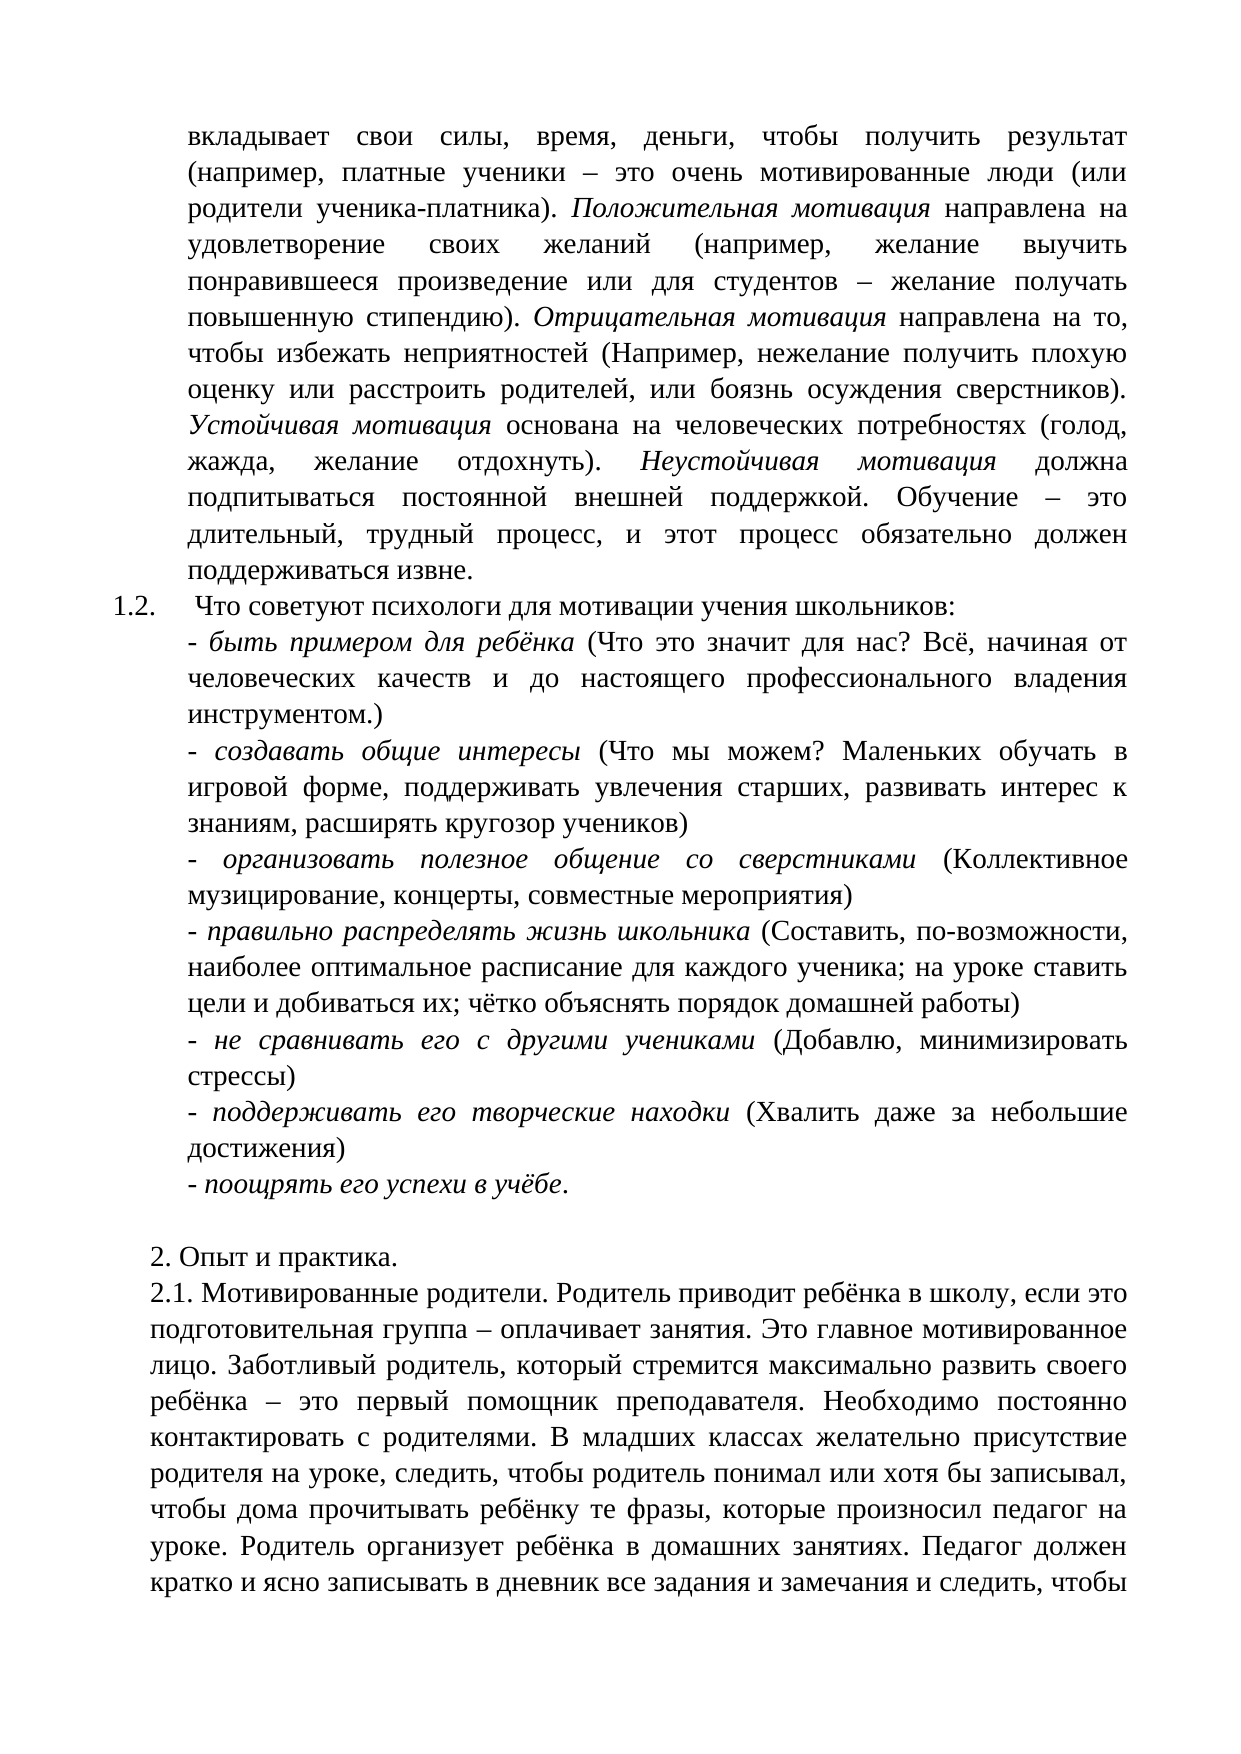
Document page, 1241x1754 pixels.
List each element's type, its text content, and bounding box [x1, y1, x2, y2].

list - организовать полезное общение со сверстниками (Коллективное музицирование, концерты, совместные мероприятия) [187, 841, 1128, 911]
text 2. Опыт и практика. [150, 1239, 1128, 1272]
list - поощрять его успехи в учёбе. [187, 1166, 1128, 1200]
list - создавать общие интересы (Что мы можем? Маленьких обучать в игровой форме, поддерживать увлечения старших, развивать интерес к знаниям, расширять кругозор учеников) [187, 733, 1128, 838]
list - быть примером для ребёнка (Что это значит для нас? Всё, начиная от человеческих качеств и до настоящего профессионального владения инструментом.) [187, 624, 1128, 730]
list - не сравнивать его с другими учениками (Добавлю, минимизировать стрессы) [187, 1022, 1128, 1091]
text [150, 1275, 1128, 1597]
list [112, 118, 1128, 585]
list - правильно распределять жизнь школьника (Составить, по-возможности, наиболее оптимальное расписание для каждого ученика; на уроке ставить цели и добиваться их; чётко объяснять порядок домашней работы) [187, 913, 1128, 1019]
list Что советуют психологи для мотивации учения школьников: [112, 588, 1128, 622]
list - поддерживать его творческие находки (Хвалить даже за небольшие достижения) [187, 1094, 1128, 1164]
